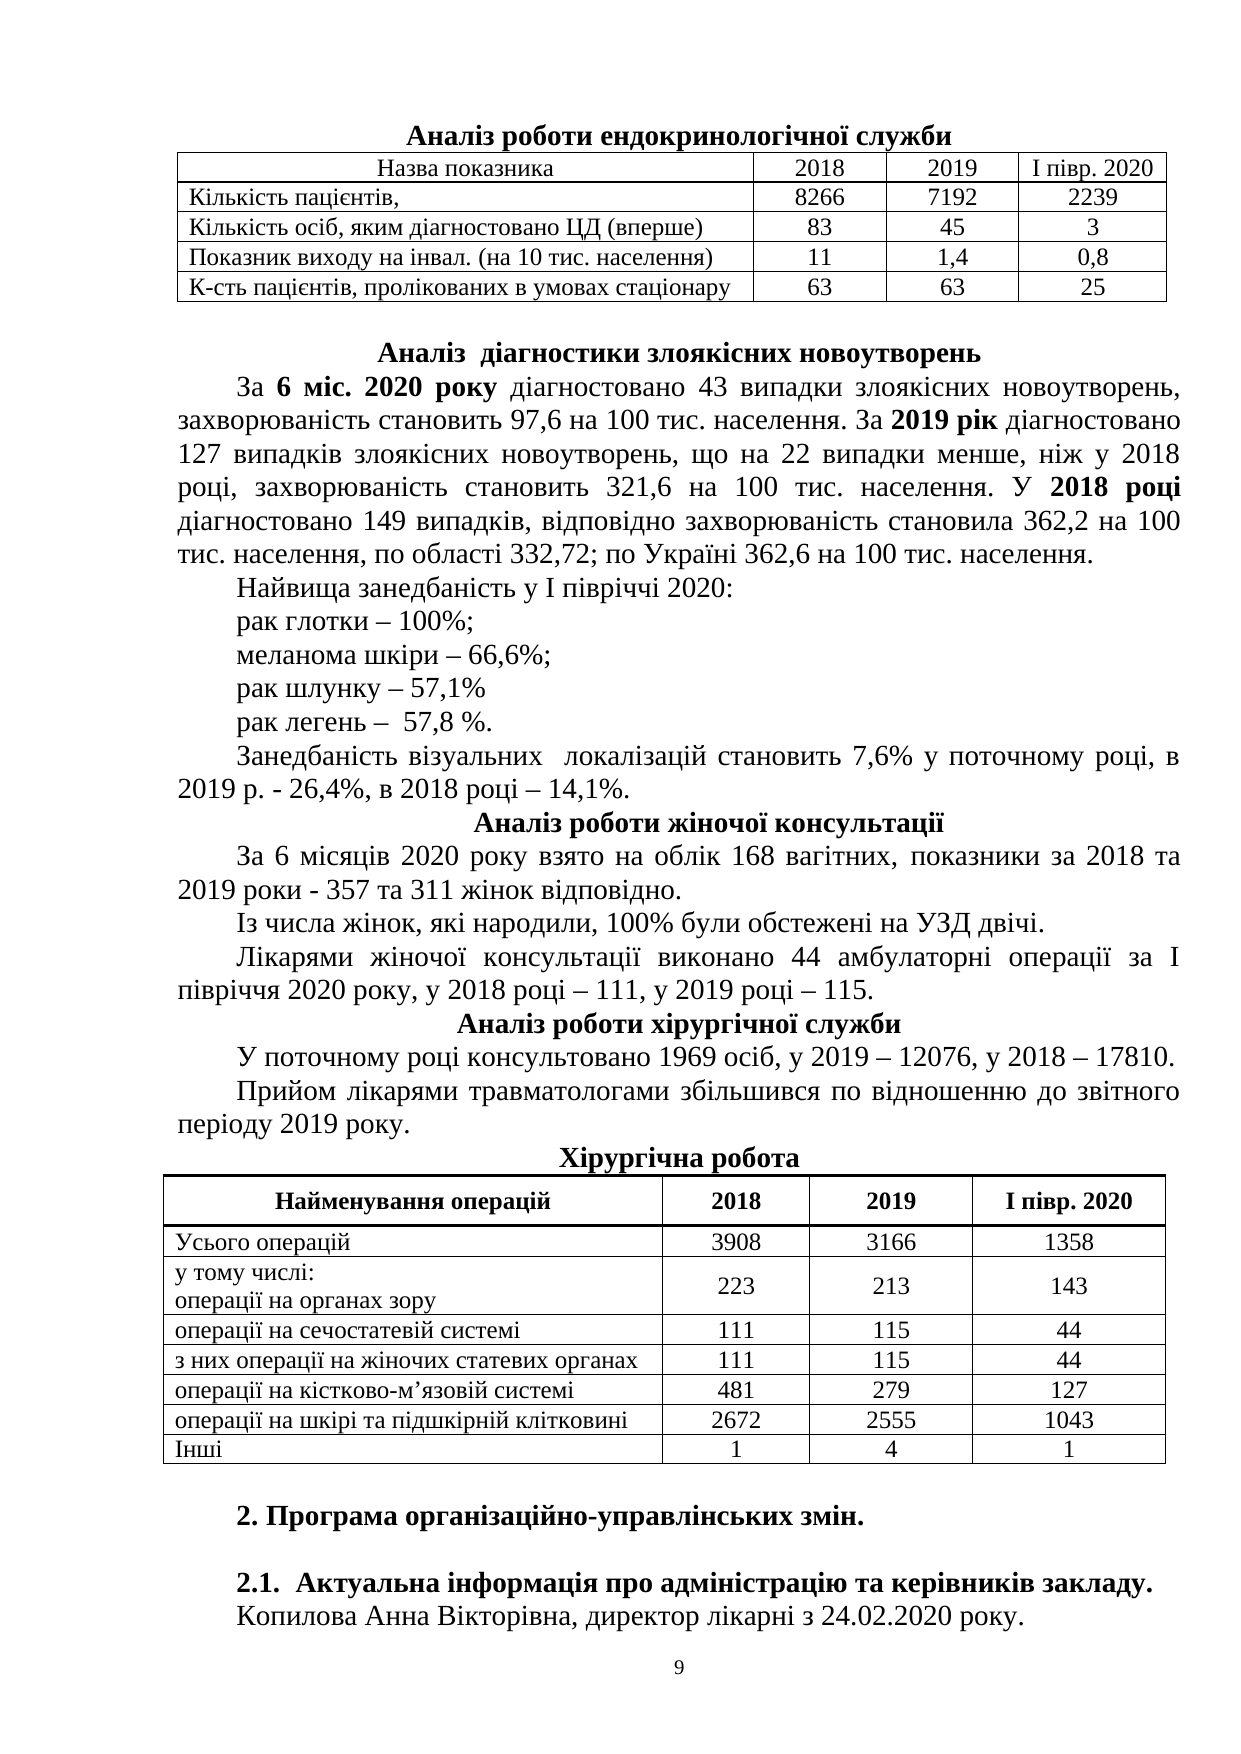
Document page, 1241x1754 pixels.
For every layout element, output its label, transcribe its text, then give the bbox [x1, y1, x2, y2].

text Найвища занедбаність у І півріччі 2020: [177, 570, 1181, 603]
table_cell операції на кістково-м’язовій системі [164, 1375, 662, 1404]
text Копилова Анна Вікторівна, директор лікарні з 24.02.2020 року. [177, 1598, 1181, 1632]
table_cell 2672 [663, 1405, 809, 1433]
table_cell 111 [663, 1315, 809, 1344]
text Хірургічна робота [177, 1140, 1181, 1174]
table_header 2019 [810, 1177, 972, 1224]
table_cell 3908 [663, 1227, 809, 1256]
table_cell Кількість осіб, яким діагностовано ЦД (вперше) [178, 212, 753, 241]
table_cell 7192 [887, 183, 1018, 211]
text Аналіз роботи жіночої консультації [177, 805, 1181, 838]
text За 6 місяців 2020 року взято на облік 168 вагітних, показники за 2018 та 2019 роки - 357 та 311 жінок відповідно. [177, 838, 1181, 905]
text Із числа жінок, які народили, 100% були обстежені на УЗД двічі. [177, 905, 1181, 939]
table_cell 4 [810, 1435, 972, 1463]
text Аналіз діагностики злоякісних новоутворень [177, 335, 1181, 369]
table_cell 1043 [973, 1405, 1165, 1433]
table_cell 2239 [1019, 183, 1166, 211]
table_cell операції на шкірі та підшкірній клітковині [164, 1405, 662, 1433]
table_cell 481 [663, 1375, 809, 1404]
table_cell з них операції на жіночих статевих органах [164, 1345, 662, 1374]
table_cell 213 [810, 1257, 972, 1314]
table_cell 0,8 [1019, 242, 1166, 271]
table_cell Усього операцій [164, 1227, 662, 1256]
table_cell 11 [754, 242, 886, 271]
table_header Назва показника [178, 153, 753, 181]
table_cell 83 [754, 212, 886, 241]
text За 6 міс. 2020 року діагностовано 43 випадки злоякісних новоутворень, захворюваність становить 97,6 на 100 тис. населення. За 2019 рік діагностовано 127 випадків злоякісних новоутворень, що на 22 випадки менше, ніж у 2018 році, захворюваність становить 321,6 на 100 тис. населення. У 2018 році діагностовано 149 випадків, відповідно захворюваність становила 362,2 на 100 тис. населення, по області 332,72; по Україні 362,6 на 100 тис. населення. [177, 369, 1181, 570]
table_cell 143 [973, 1257, 1165, 1314]
table_header І півр. 2020 [1019, 153, 1166, 181]
table_cell 44 [973, 1345, 1165, 1374]
table_cell Інші [164, 1435, 662, 1463]
table_cell 115 [810, 1345, 972, 1374]
table_header Найменування операцій [164, 1177, 662, 1224]
table_header 2018 [663, 1177, 809, 1224]
table_header 2018 [754, 153, 886, 181]
table_header І півр. 2020 [973, 1177, 1165, 1224]
table_cell у тому числі: операції на органах зору [164, 1257, 662, 1314]
table_cell Показник виходу на інвал. (на 10 тис. населення) [178, 242, 753, 271]
table_cell 3 [1019, 212, 1166, 241]
text Аналіз роботи хірургічної служби [177, 1006, 1181, 1039]
table_cell 115 [810, 1315, 972, 1344]
table_header 2019 [887, 153, 1018, 181]
table_cell Кількість пацієнтів, [178, 183, 753, 211]
table_cell К-сть пацієнтів, пролікованих в умовах стаціонару [178, 272, 753, 301]
table_cell операції на сечостатевій системі [164, 1315, 662, 1344]
text 2. Програма організаційно-управлінських змін. [177, 1498, 1181, 1531]
table_cell 2555 [810, 1405, 972, 1433]
text меланома шкіри – 66,6%; [236, 637, 1181, 671]
table_cell 45 [887, 212, 1018, 241]
table_cell 44 [973, 1315, 1165, 1344]
table_cell 63 [887, 272, 1018, 301]
table_cell 1 [973, 1435, 1165, 1463]
table_cell 63 [754, 272, 886, 301]
text рак шлунку – 57,1% [236, 671, 1181, 704]
text 2.1. Актуальна інформація про адміністрацію та керівників закладу. [177, 1565, 1181, 1598]
table_cell 1,4 [887, 242, 1018, 271]
table_cell 8266 [754, 183, 886, 211]
text У поточному році консультовано 1969 осіб, у 2019 – 12076, у 2018 – 17810. [177, 1039, 1181, 1073]
text рак глотки – 100%; [236, 603, 1181, 637]
table_cell 111 [663, 1345, 809, 1374]
table_cell 25 [1019, 272, 1166, 301]
table_cell 223 [663, 1257, 809, 1314]
table_cell 3166 [810, 1227, 972, 1256]
text рак легень – 57,8 %. [236, 704, 1181, 738]
text Аналіз роботи ендокринологічної служби [177, 118, 1181, 152]
text Лікарями жіночої консультації виконано 44 амбулаторні операції за І півріччя 2020 року, у 2018 році – 111, у 2019 році – 115. [177, 939, 1181, 1006]
text Прийом лікарями травматологами збільшився по відношенню до звітного періоду 2019 року. [177, 1073, 1181, 1140]
table_cell 127 [973, 1375, 1165, 1404]
text Занедбаність візуальних локалізацій становить 7,6% у поточному році, в 2019 р. - 26,4%, в 2018 році – 14,1%. [177, 738, 1181, 805]
table_cell 1358 [973, 1227, 1165, 1256]
table_cell 1 [663, 1435, 809, 1463]
table_cell 279 [810, 1375, 972, 1404]
